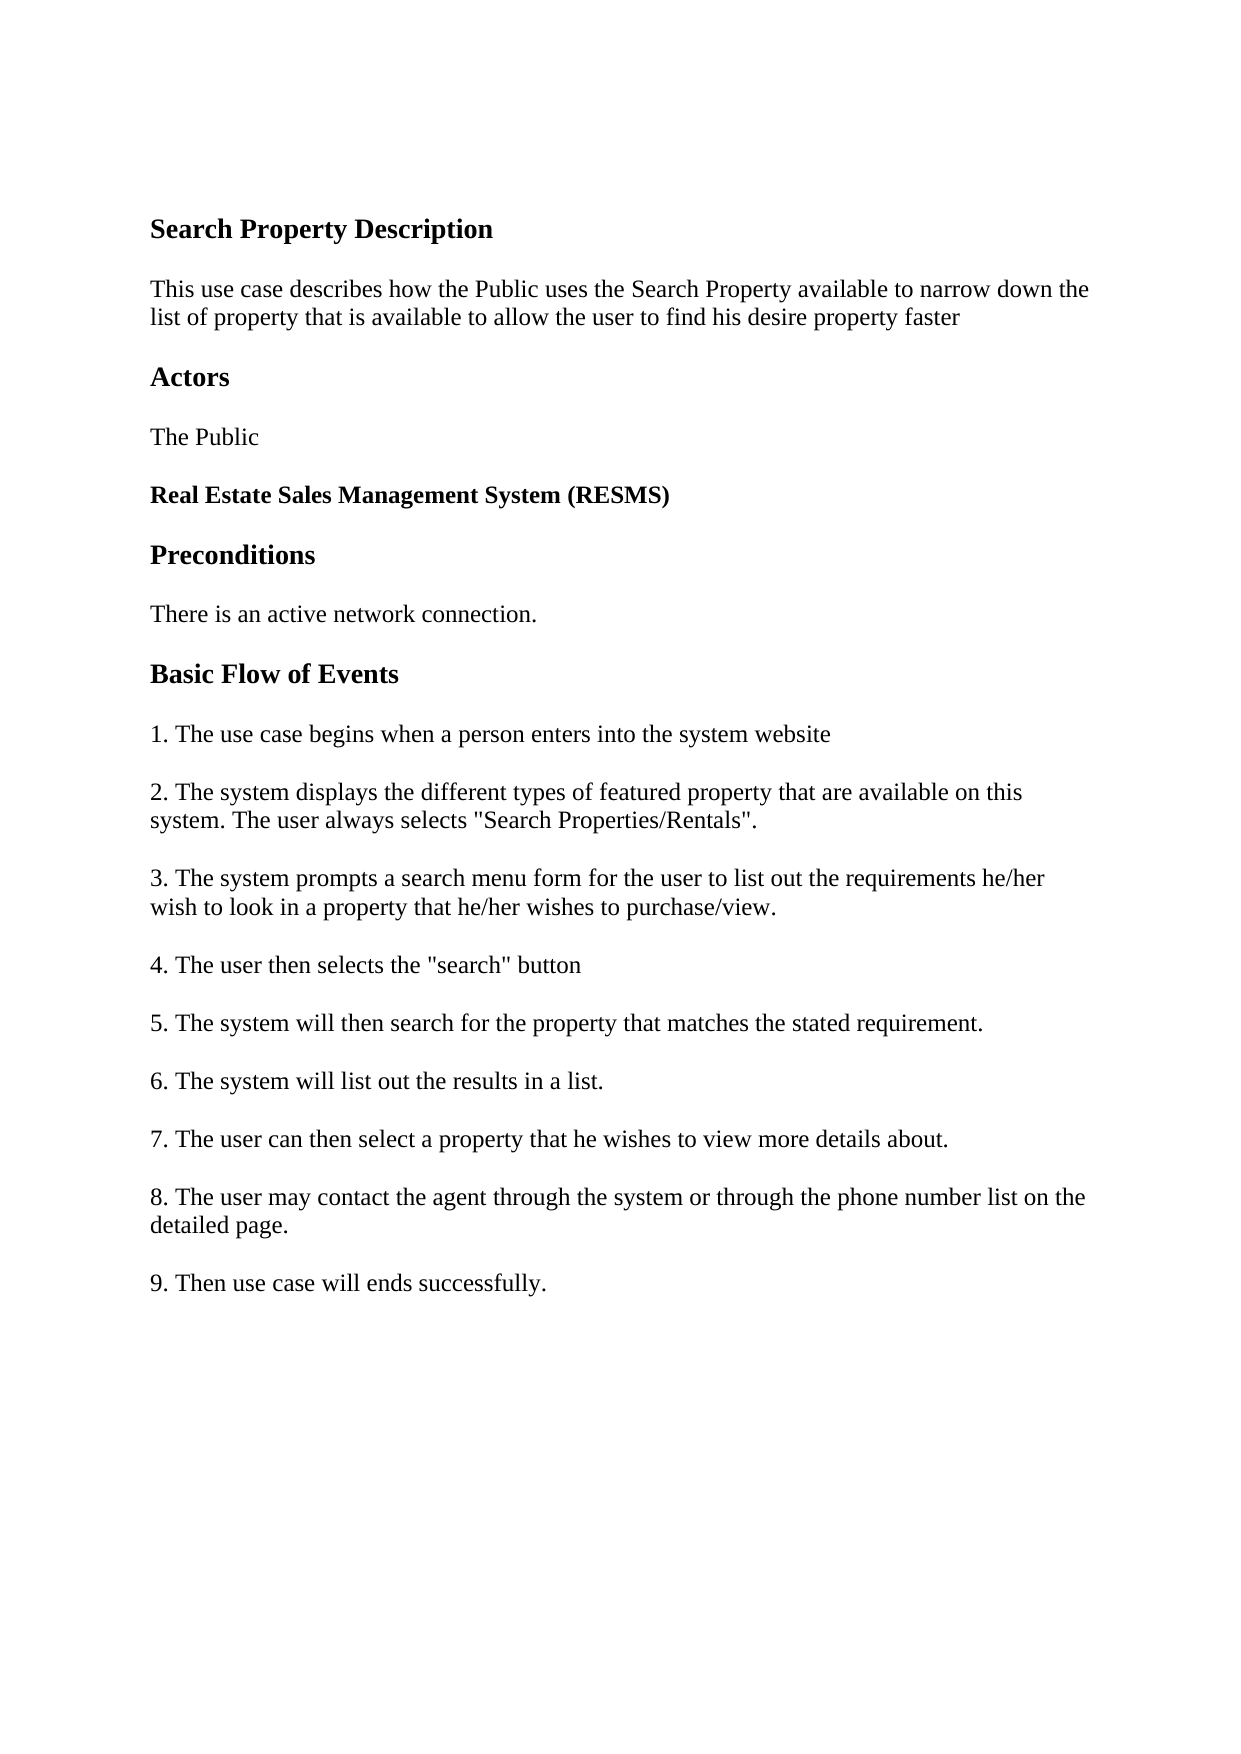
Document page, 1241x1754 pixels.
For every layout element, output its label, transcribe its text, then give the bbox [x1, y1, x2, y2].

text 6. The system will list out the results in a list. [150, 1066, 1090, 1095]
text Search Property Description [150, 212, 1090, 244]
text Preconditions [150, 538, 1090, 570]
text 9. Then use case will ends successfully. [150, 1268, 1090, 1297]
text 7. The user can then select a property that he wishes to view more details about. [150, 1124, 1090, 1153]
text There is an active network connection. [150, 599, 1090, 628]
text 8. The user may contact the agent through the system or through the phone number list on the detailed page. [150, 1182, 1090, 1239]
text The Public [150, 422, 1090, 451]
text 5. The system will then search for the property that matches the stated requirement. [150, 1008, 1090, 1037]
text Real Estate Sales Management System (RESMS) [150, 480, 1090, 509]
text Actors [150, 360, 1090, 393]
text Basic Flow of Events [150, 657, 1090, 690]
text 4. The user then selects the "search" button [150, 950, 1090, 979]
text 3. The system prompts a search menu form for the user to list out the requirements he/her wish to look in a property that he/her wishes to purchase/view. [150, 863, 1090, 921]
text This use case describes how the Public uses the Search Property available to narrow down the list of property that is available to allow the user to find his desire property faster [150, 274, 1090, 331]
text 1. The use case begins when a person enters into the system website [150, 719, 1090, 748]
text 2. The system displays the different types of featured property that are available on this system. The user always selects "Search Properties/Rentals". [150, 777, 1090, 834]
